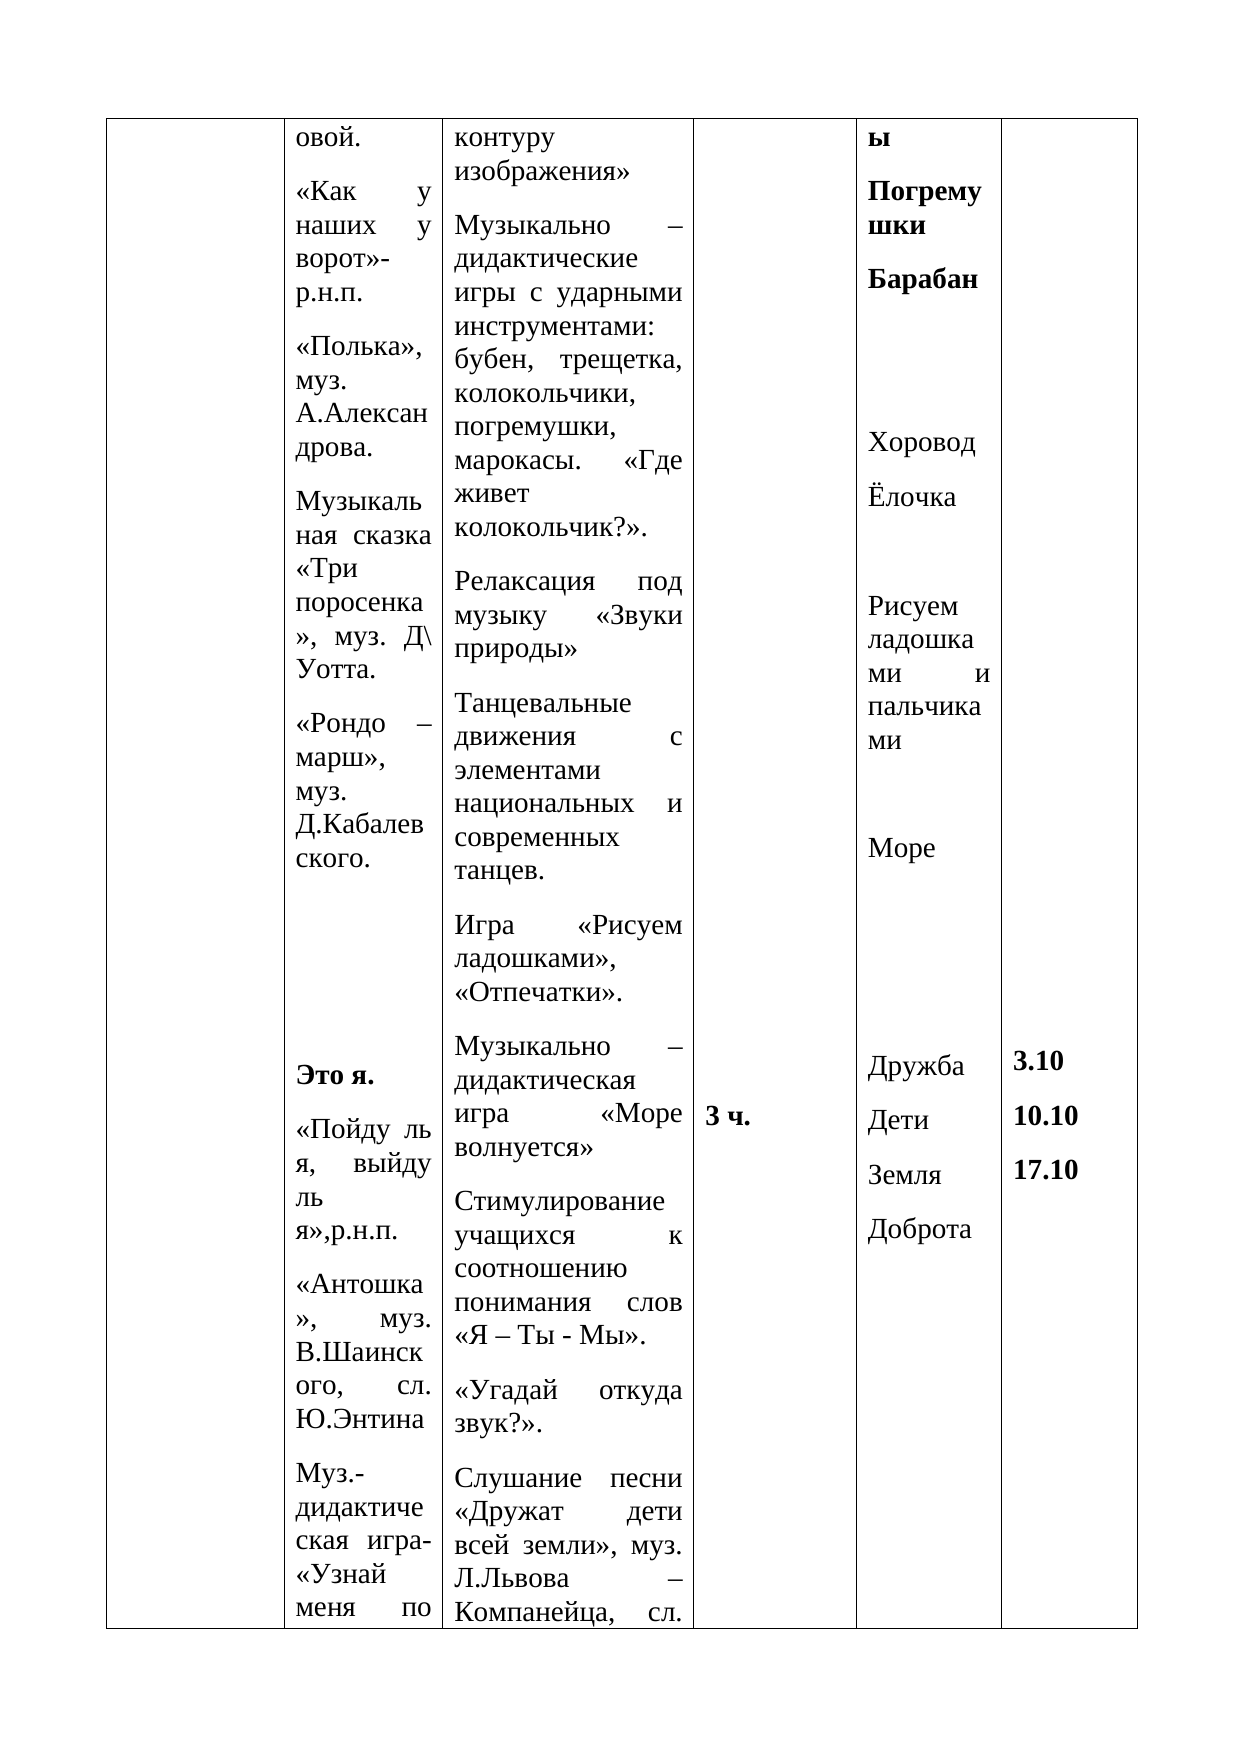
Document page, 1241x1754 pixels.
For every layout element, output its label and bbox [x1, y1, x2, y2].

table_cell [857, 119, 1001, 1627]
table_cell [1002, 119, 1137, 1627]
table_cell [107, 119, 284, 1627]
table_cell [694, 119, 856, 1627]
table_cell [285, 119, 442, 1627]
table_cell [443, 119, 693, 1627]
